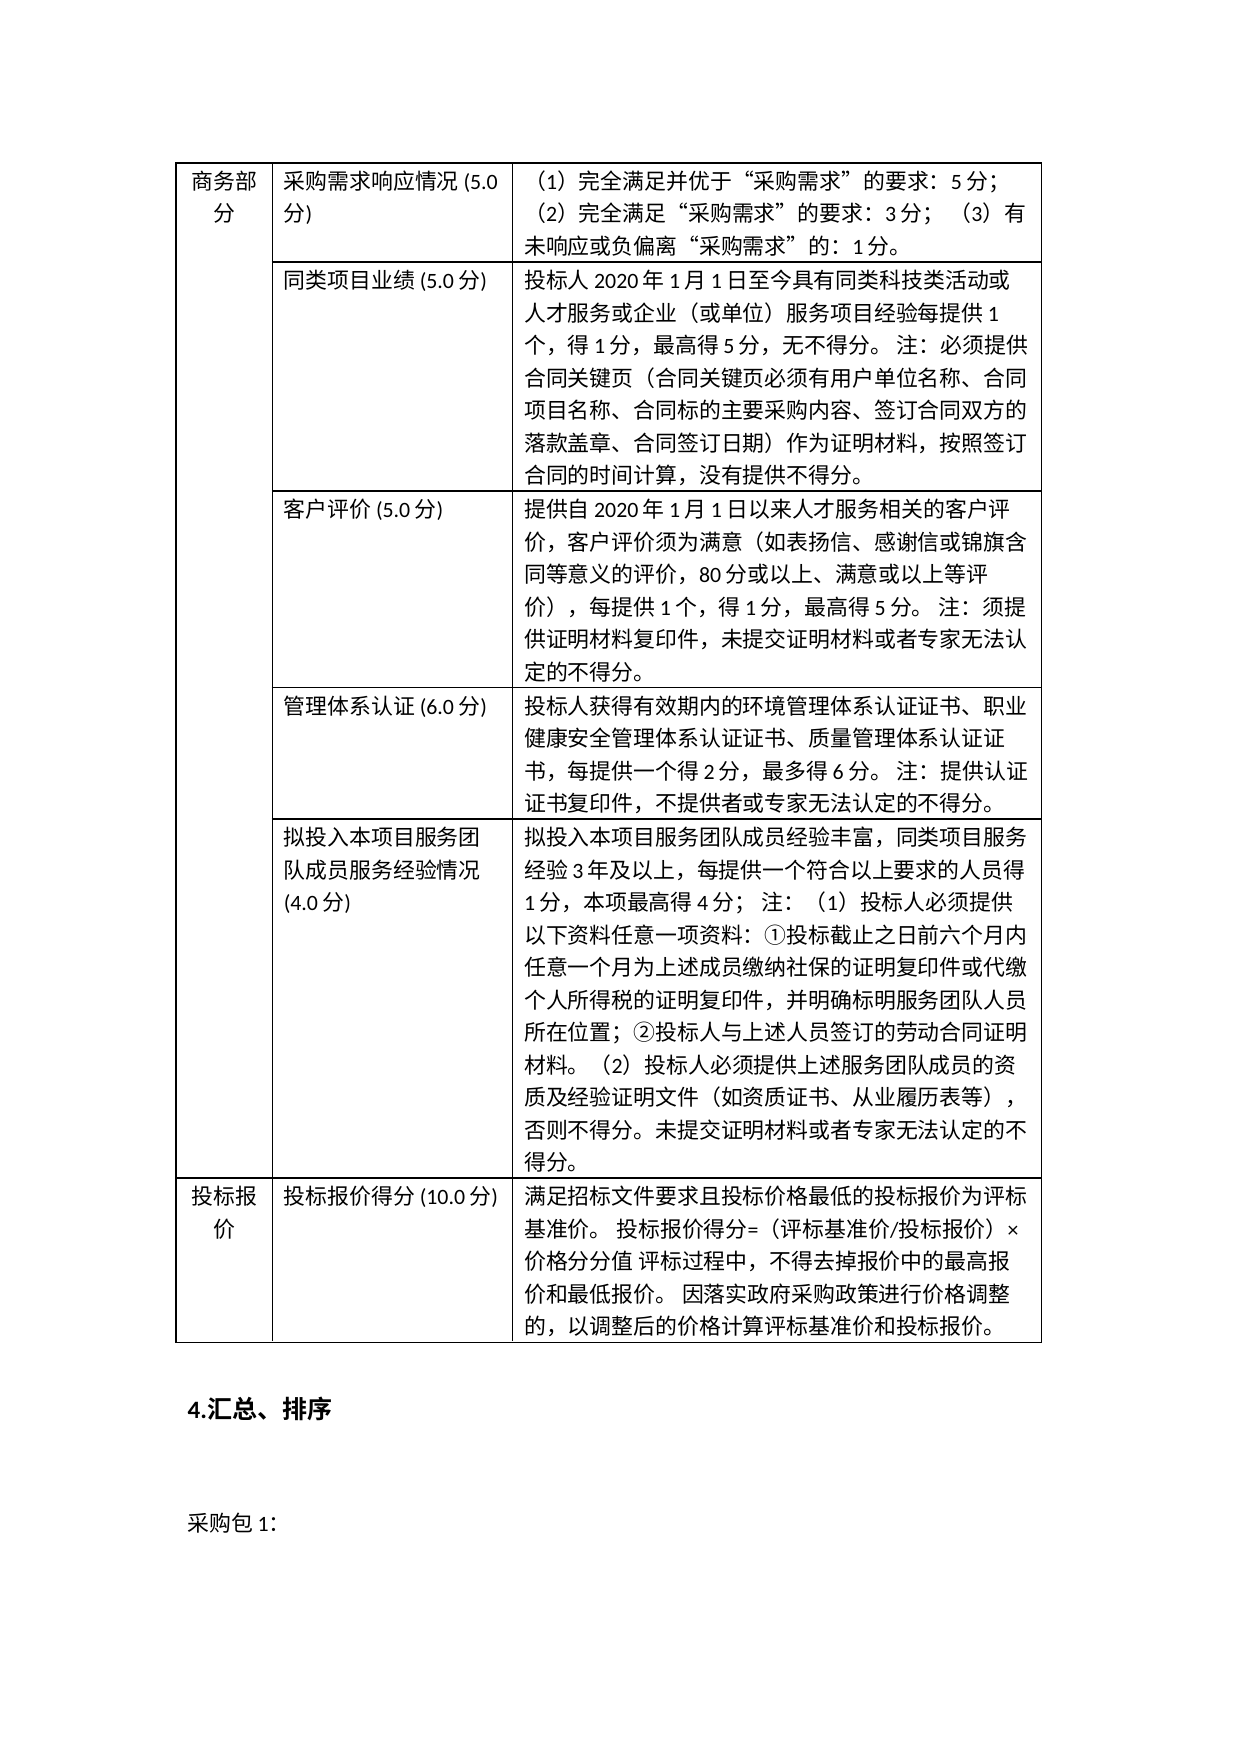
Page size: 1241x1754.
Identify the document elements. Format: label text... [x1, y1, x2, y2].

table_cell 管理体系认证 (6.0分) [273, 688, 512, 818]
table_cell 采购需求响应情况 (5.0分) [273, 164, 512, 261]
table_cell 拟投入本项目服务团队成员服务经验情况 (4.0分) [273, 820, 512, 1177]
table_cell 投标人2020年1月1日至今具有同类科技类活动或人才服务或企业（或单位）服务项目经验每提供1个，得1分，最高得5分，无不得分。 注：必须提供合同关键页（合同关键页必须有用户单位名称、合同项目名称、合同标的主要采购内容、签订合同双方的落款盖章、合同签订日期）作为证明材料，按照签订合同的时间计算，没有提供不得分。 [513, 263, 1041, 490]
text 4.汇总、排序 [187, 1375, 1053, 1440]
table_cell （1）完全满足并优于“采购需求”的要求：5分； （2）完全满足“采购需求”的要求：3分； （3）有未响应或负偏离“采购需求”的：1分。 [513, 164, 1041, 261]
table_cell 提供自2020年1月1日以来人才服务相关的客户评价，客户评价须为满意（如表扬信、感谢信或锦旗含同等意义的评价，80分或以上、满意或以上等评价），每提供1个，得1分，最高得5分。 注：须提供证明材料复印件，未提交证明材料或者专家无法认定的不得分。 [513, 492, 1041, 687]
table_cell 投标报价 [177, 1179, 272, 1341]
table_cell 拟投入本项目服务团队成员经验丰富，同类项目服务经验3年及以上，每提供一个符合以上要求的人员得1分，本项最高得4分； 注：（1）投标人必须提供以下资料任意一项资料：①投标截止之日前六个月内任意一个月为上述成员缴纳社保的证明复印件或代缴个人所得税的证明复印件，并明确标明服务团队人员所在位置；②投标人与上述人员签订的劳动合同证明材料。（2）投标人必须提供上述服务团队成员的资质及经验证明文件（如资质证书、从业履历表等），否则不得分。未提交证明材料或者专家无法认定的不得分。 [513, 820, 1041, 1177]
table_cell 投标人获得有效期内的环境管理体系认证证书、职业健康安全管理体系认证证书、质量管理体系认证证书，每提供一个得2分，最多得6分。 注：提供认证证书复印件，不提供者或专家无法认定的不得分。 [513, 688, 1041, 818]
table_cell 满足招标文件要求且投标价格最低的投标报价为评标基准价。 投标报价得分=（评标基准价/投标报价）×价格分分值 评标过程中，不得去掉报价中的最高报价和最低报价。 因落实政府采购政策进行价格调整的，以调整后的价格计算评标基准价和投标报价。 [513, 1179, 1041, 1341]
text 采购包1： [187, 1505, 1053, 1538]
table_cell 同类项目业绩 (5.0分) [273, 263, 512, 490]
table_cell 客户评价 (5.0分) [273, 492, 512, 687]
table_cell 投标报价得分 (10.0分) [273, 1179, 512, 1341]
table_cell 商务部分 [177, 164, 272, 1177]
